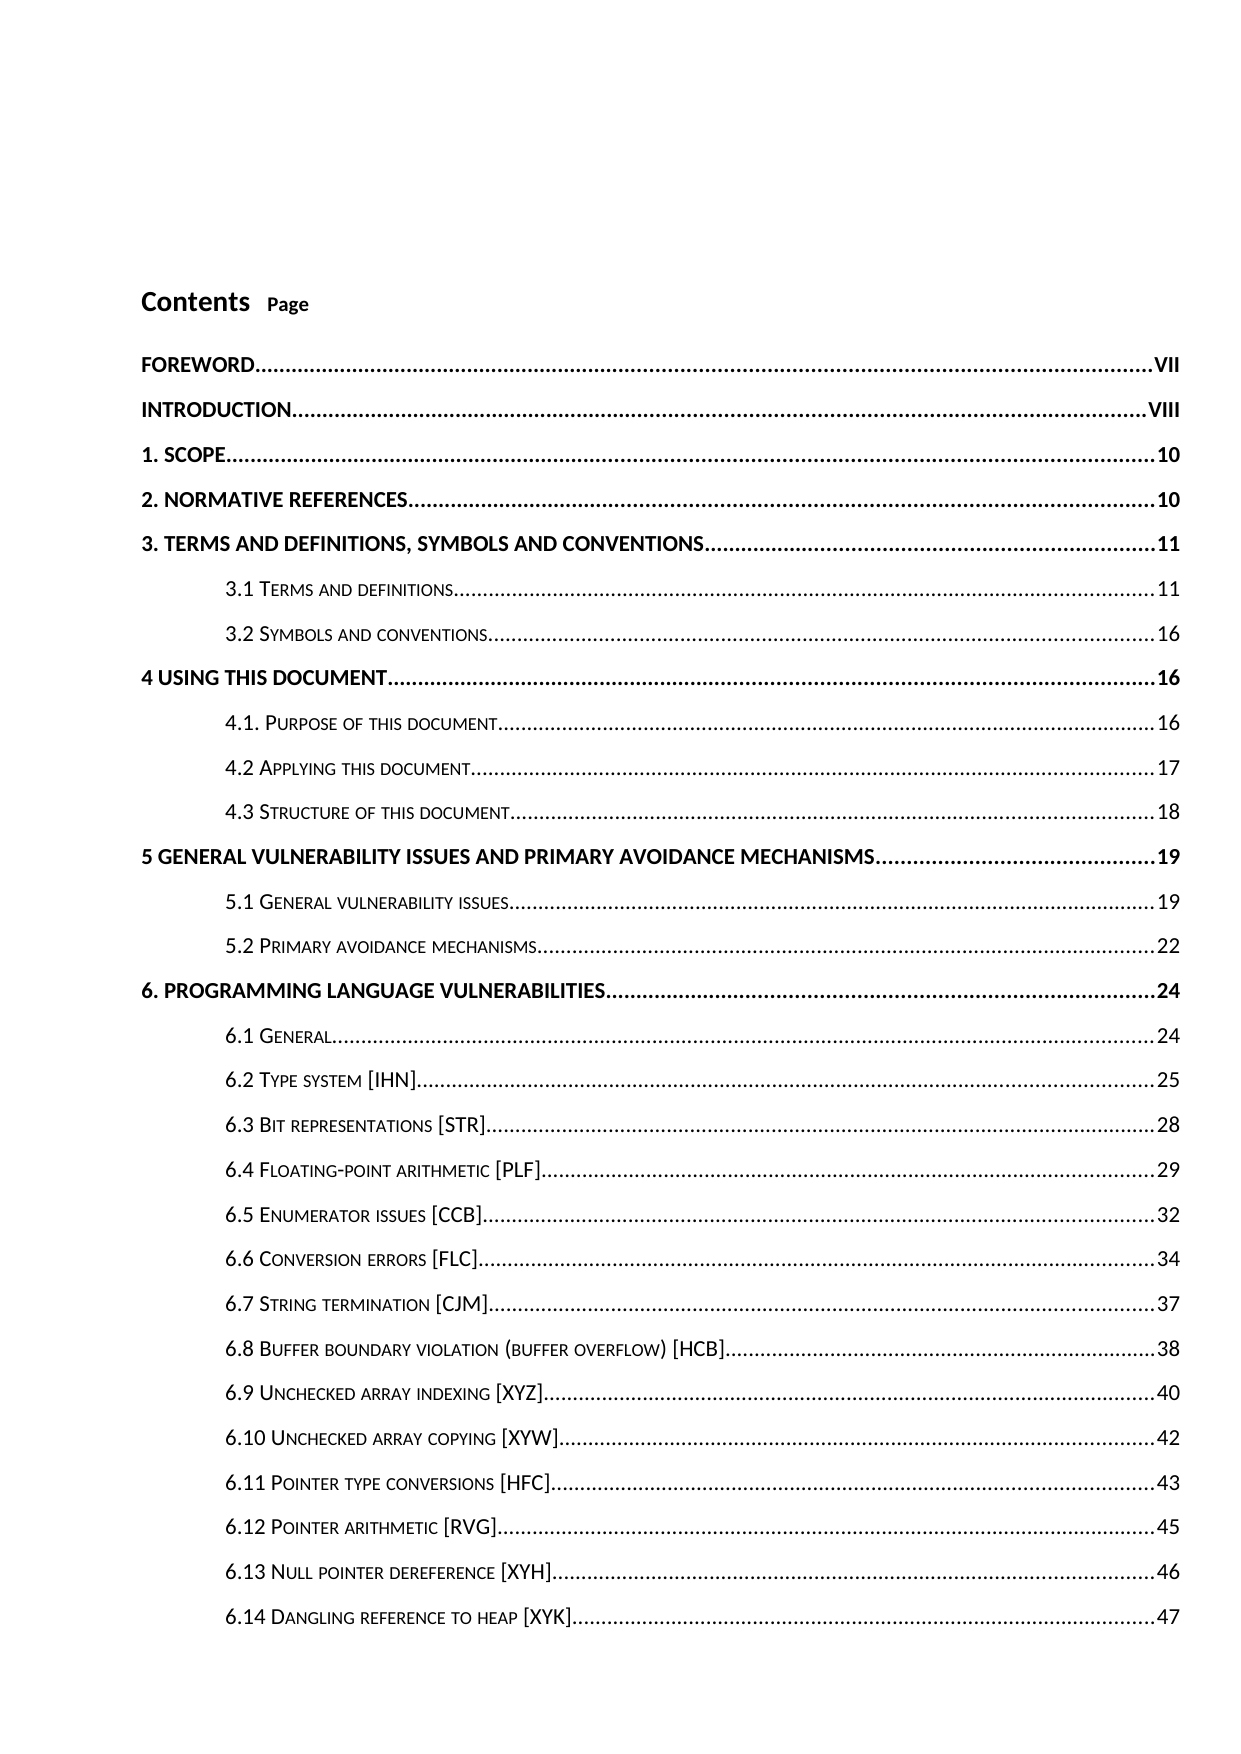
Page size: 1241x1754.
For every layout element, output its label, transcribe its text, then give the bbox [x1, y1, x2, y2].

text 6.10 Unchecked array copying [XYW] 42 [225, 1423, 1182, 1451]
text 6.11 Pointer type conversions [HFC] 43 [225, 1468, 1182, 1496]
text 6.1 General 24 [225, 1021, 1182, 1049]
text 5.2 Primary avoidance mechanisms 22 [225, 932, 1182, 959]
text 6.8 Buffer boundary violation (buffer overflow) [HCB] 38 [225, 1334, 1182, 1362]
text 1. Scope 10 [141, 440, 1182, 468]
text Foreword vii [141, 351, 1182, 379]
text 3.2 Symbols and conventions 16 [225, 619, 1182, 647]
text 5.1 General vulnerability issues 19 [225, 887, 1182, 915]
text 6.3 Bit representations [STR] 28 [225, 1110, 1182, 1138]
text 6.4 Floating-point arithmetic [PLF] 29 [225, 1155, 1182, 1183]
text Contents Page [141, 286, 1182, 318]
text 5 General vulnerability issues and primary avoidance mechanisms 19 [141, 842, 1182, 870]
text 4 Using this document 16 [141, 663, 1182, 691]
text 6.7 String termination [CJM] 37 [225, 1289, 1182, 1317]
text 6.6 Conversion errors [FLC] 34 [225, 1244, 1182, 1272]
text 6.9 Unchecked array indexing [XYZ] 40 [225, 1378, 1182, 1406]
text 3.1 Terms and definitions 11 [225, 574, 1182, 602]
text 6.14 Dangling reference to heap [XYK] 47 [225, 1602, 1182, 1630]
text 2. Normative references 10 [141, 485, 1182, 513]
text 6.5 Enumerator issues [CCB] 32 [225, 1200, 1182, 1228]
text 4.1. Purpose of this document 16 [225, 708, 1182, 736]
text 6.13 Null pointer dereference [XYH] 46 [225, 1557, 1182, 1585]
text 3. Terms and definitions, symbols and conventions 11 [141, 529, 1182, 557]
text 6.2 Type system [IHN] 25 [225, 1066, 1182, 1094]
text 6.12 Pointer arithmetic [RVG] 45 [225, 1512, 1182, 1541]
text Introduction viii [141, 395, 1182, 423]
text 6. Programming language vulnerabilities 24 [141, 976, 1182, 1004]
text 4.3 Structure of this document 18 [225, 797, 1182, 826]
text 4.2 Applying this document 17 [225, 753, 1182, 781]
